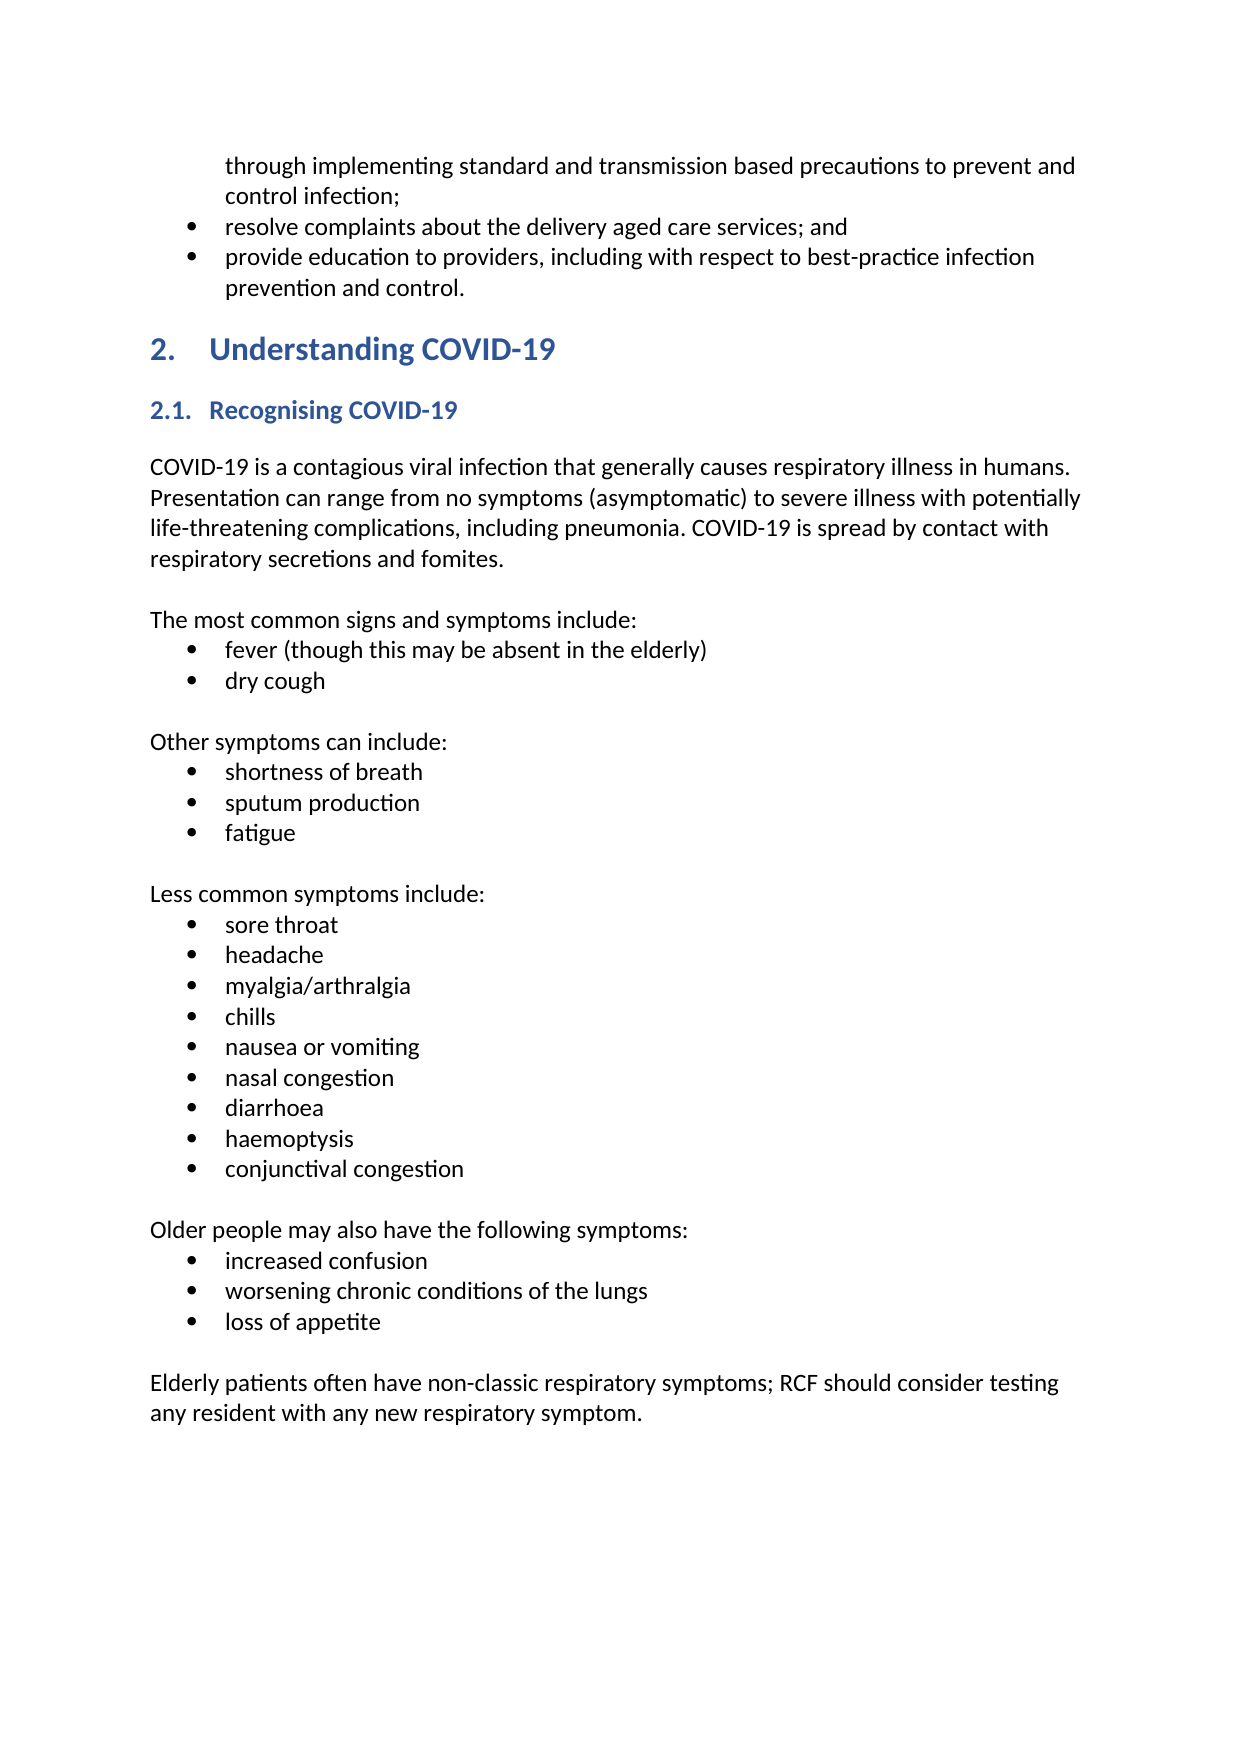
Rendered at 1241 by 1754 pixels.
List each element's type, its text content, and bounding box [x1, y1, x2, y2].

list fatigue [187, 818, 1090, 848]
text Older people may also have the following symptoms: [150, 1214, 1090, 1245]
list nausea or vomiting [187, 1031, 1090, 1062]
list dry cough [187, 665, 1090, 696]
list haemoptysis [187, 1123, 1090, 1153]
list sore throat [187, 909, 1090, 940]
list shortness of breath [187, 757, 1090, 787]
text Elderly patients often have non-classic respiratory symptoms; RCF should consider testing any resident with any new respiratory symptom. [150, 1367, 1090, 1428]
list sputum production [187, 787, 1090, 818]
list myalgia/arthralgia [187, 970, 1090, 1001]
list diarrhoea [187, 1092, 1090, 1123]
list fever (though this may be absent in the elderly) [187, 634, 1090, 665]
list conjunctival congestion [187, 1153, 1090, 1184]
list chills [187, 1001, 1090, 1031]
text The most common signs and symptoms include: [150, 604, 1090, 634]
list increased confusion [187, 1245, 1090, 1275]
list headache [187, 940, 1090, 970]
list nasal congestion [187, 1062, 1090, 1092]
subtitle Recognising COVID-19 [150, 393, 1090, 426]
list provide education to providers, including with respect to best-practice infection prevention and control. [187, 242, 1090, 303]
subtitle Understanding COVID-19 [150, 328, 1090, 368]
text Less common symptoms include: [150, 879, 1090, 909]
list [187, 150, 1090, 211]
list loss of appetite [187, 1306, 1090, 1336]
list resolve complaints about the delivery aged care services; and [187, 211, 1090, 242]
text Other symptoms can include: [150, 726, 1090, 757]
text COVID-19 is a contagious viral infection that generally causes respiratory illness in humans. Presentation can range from no symptoms (asymptomatic) to severe illness with potentially life-threatening complications, including pneumonia. COVID-19 is spread by contact with respiratory secretions and fomites. [150, 451, 1090, 573]
list worsening chronic conditions of the lungs [187, 1275, 1090, 1306]
